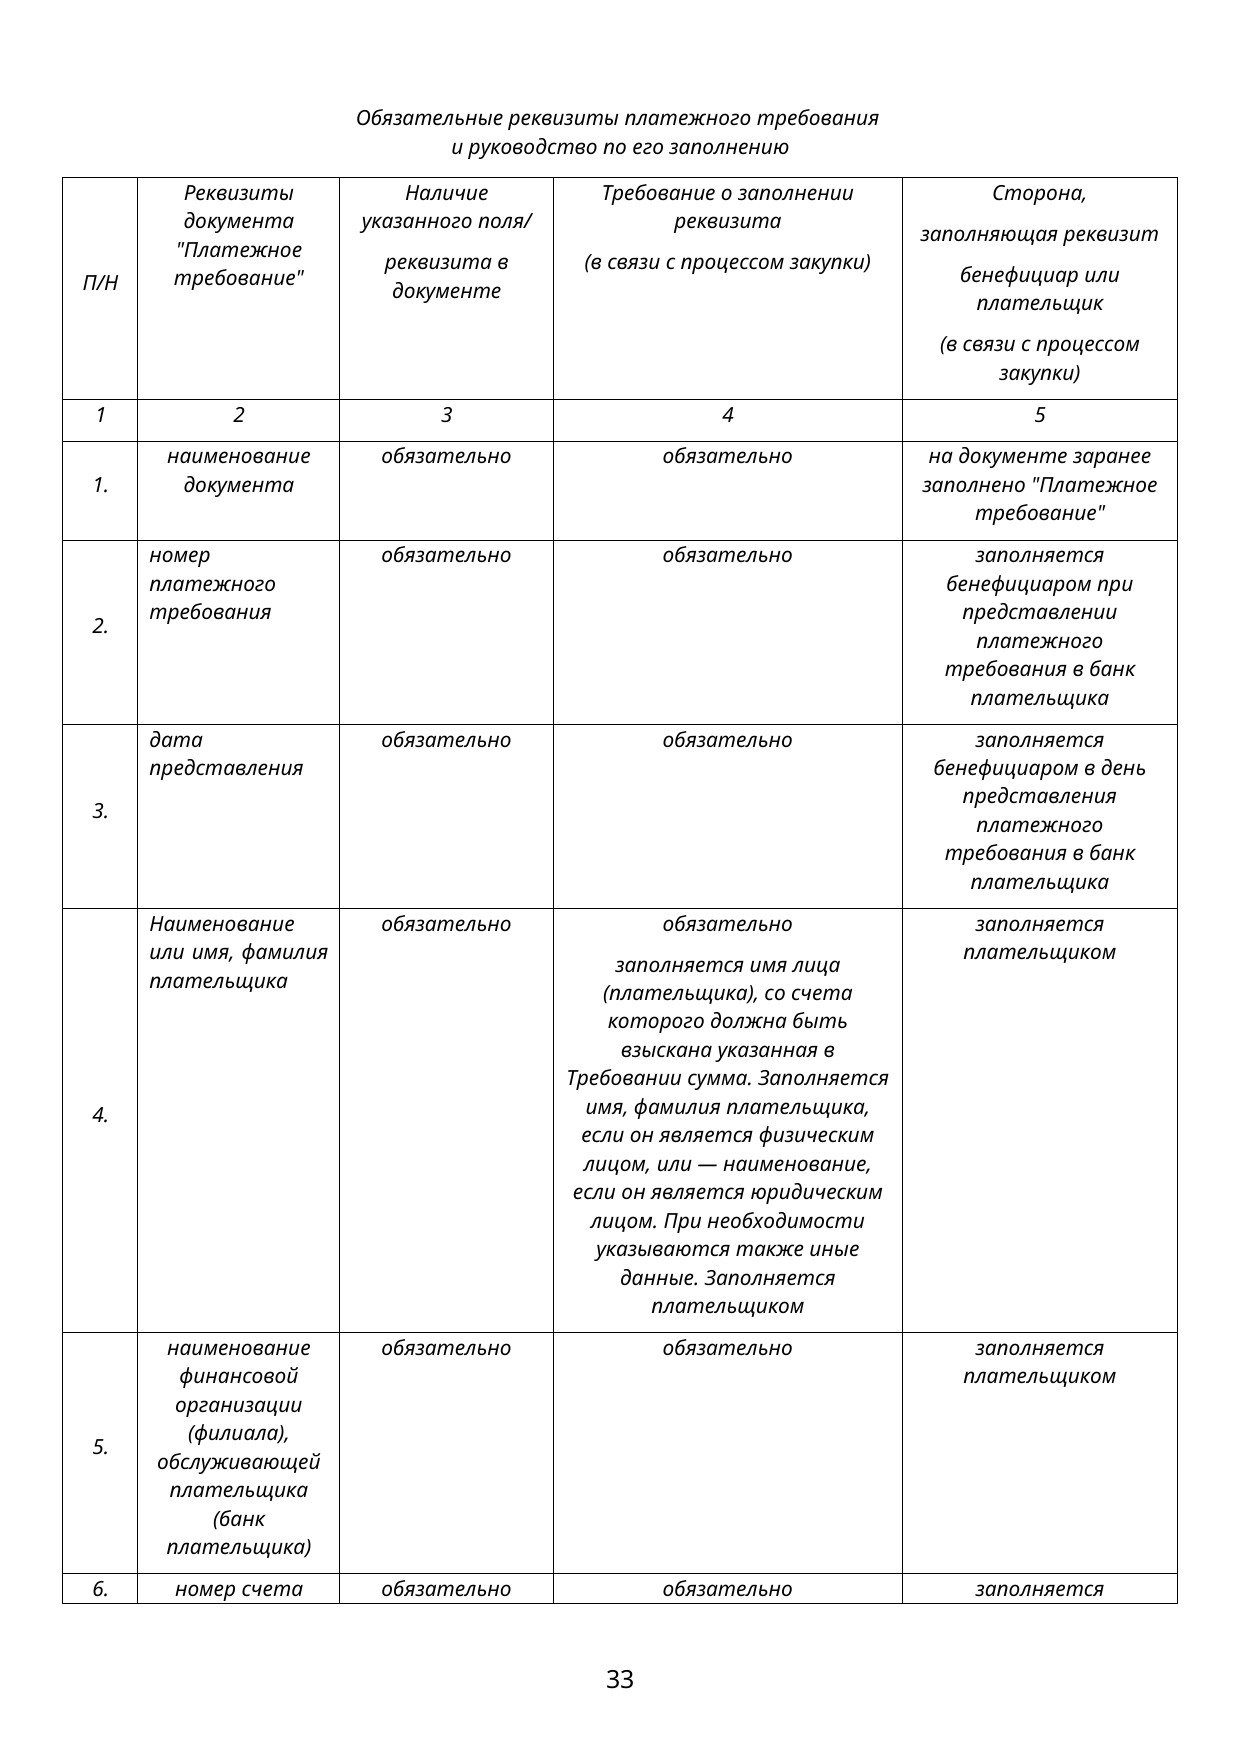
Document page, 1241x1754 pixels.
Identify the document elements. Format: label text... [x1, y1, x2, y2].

table_cell обязательно [340, 442, 553, 539]
table_cell обязательно [554, 725, 902, 908]
table_cell 1 [63, 400, 137, 441]
table_cell 3 [340, 400, 553, 441]
table_cell наименование финансовой организации (филиала), обслуживающей плательщика (банк плательщика) [138, 1333, 339, 1573]
table_cell заполняется плательщиком [903, 1333, 1177, 1573]
table_cell номер платежного требования [138, 541, 339, 724]
table_cell заполняется плательщиком [903, 1574, 1177, 1602]
table_cell обязательно [340, 1574, 553, 1602]
table_header Сторона, заполняющая реквизит бенефициар или плательщик (в связи с процессом закупки) [903, 178, 1177, 399]
table_cell 3. [63, 725, 137, 908]
table_cell на документе заранее заполнено "Платежное требование" [903, 442, 1177, 539]
text Обязательные реквизиты платежного требования и руководство по его заполнению [207, 103, 1034, 160]
table_cell обязательно [554, 541, 902, 724]
table_cell обязательно [340, 1333, 553, 1573]
table_cell заполняется плательщиком [903, 909, 1177, 1332]
table_cell Наименование или имя, фамилия плательщика [138, 909, 339, 1332]
table_cell обязательно заполняется имя лица (плательщика), со счета которого должна быть взыскана указанная в Требовании сумма. Заполняется имя, фамилия плательщика, если он является физическим лицом, или — наименование, если он является юридическим лицом. При необходимости указываются также иные данные. Заполняется плательщиком [554, 909, 902, 1332]
table_cell обязательно [340, 541, 553, 724]
table_cell 6. [63, 1574, 137, 1602]
table_header П/Н [63, 178, 137, 399]
table_cell заполняется бенефициаром в день представления платежного требования в банк плательщика [903, 725, 1177, 908]
table_cell 1. [63, 442, 137, 539]
table_cell 2 [138, 400, 339, 441]
table_cell 4. [63, 909, 137, 1332]
table_header Реквизиты документа "Платежное требование" [138, 178, 339, 399]
table_cell 2. [63, 541, 137, 724]
table_cell 5 [903, 400, 1177, 441]
table_header Требование о заполнении реквизита (в связи с процессом закупки) [554, 178, 902, 399]
table_cell 5. [63, 1333, 137, 1573]
table_cell обязательно [554, 1333, 902, 1573]
table_cell 4 [554, 400, 902, 441]
table_cell номер счета плательщика [138, 1574, 339, 1602]
table_cell обязательно [554, 442, 902, 539]
table_header Наличие указанного поля/ реквизита в документе [340, 178, 553, 399]
table_cell заполняется бенефициаром при представлении платежного требования в банк плательщика [903, 541, 1177, 724]
table_cell обязательно [340, 909, 553, 1332]
table_cell обязательно [340, 725, 553, 908]
table_cell наименование документа [138, 442, 339, 539]
table_cell дата представления [138, 725, 339, 908]
